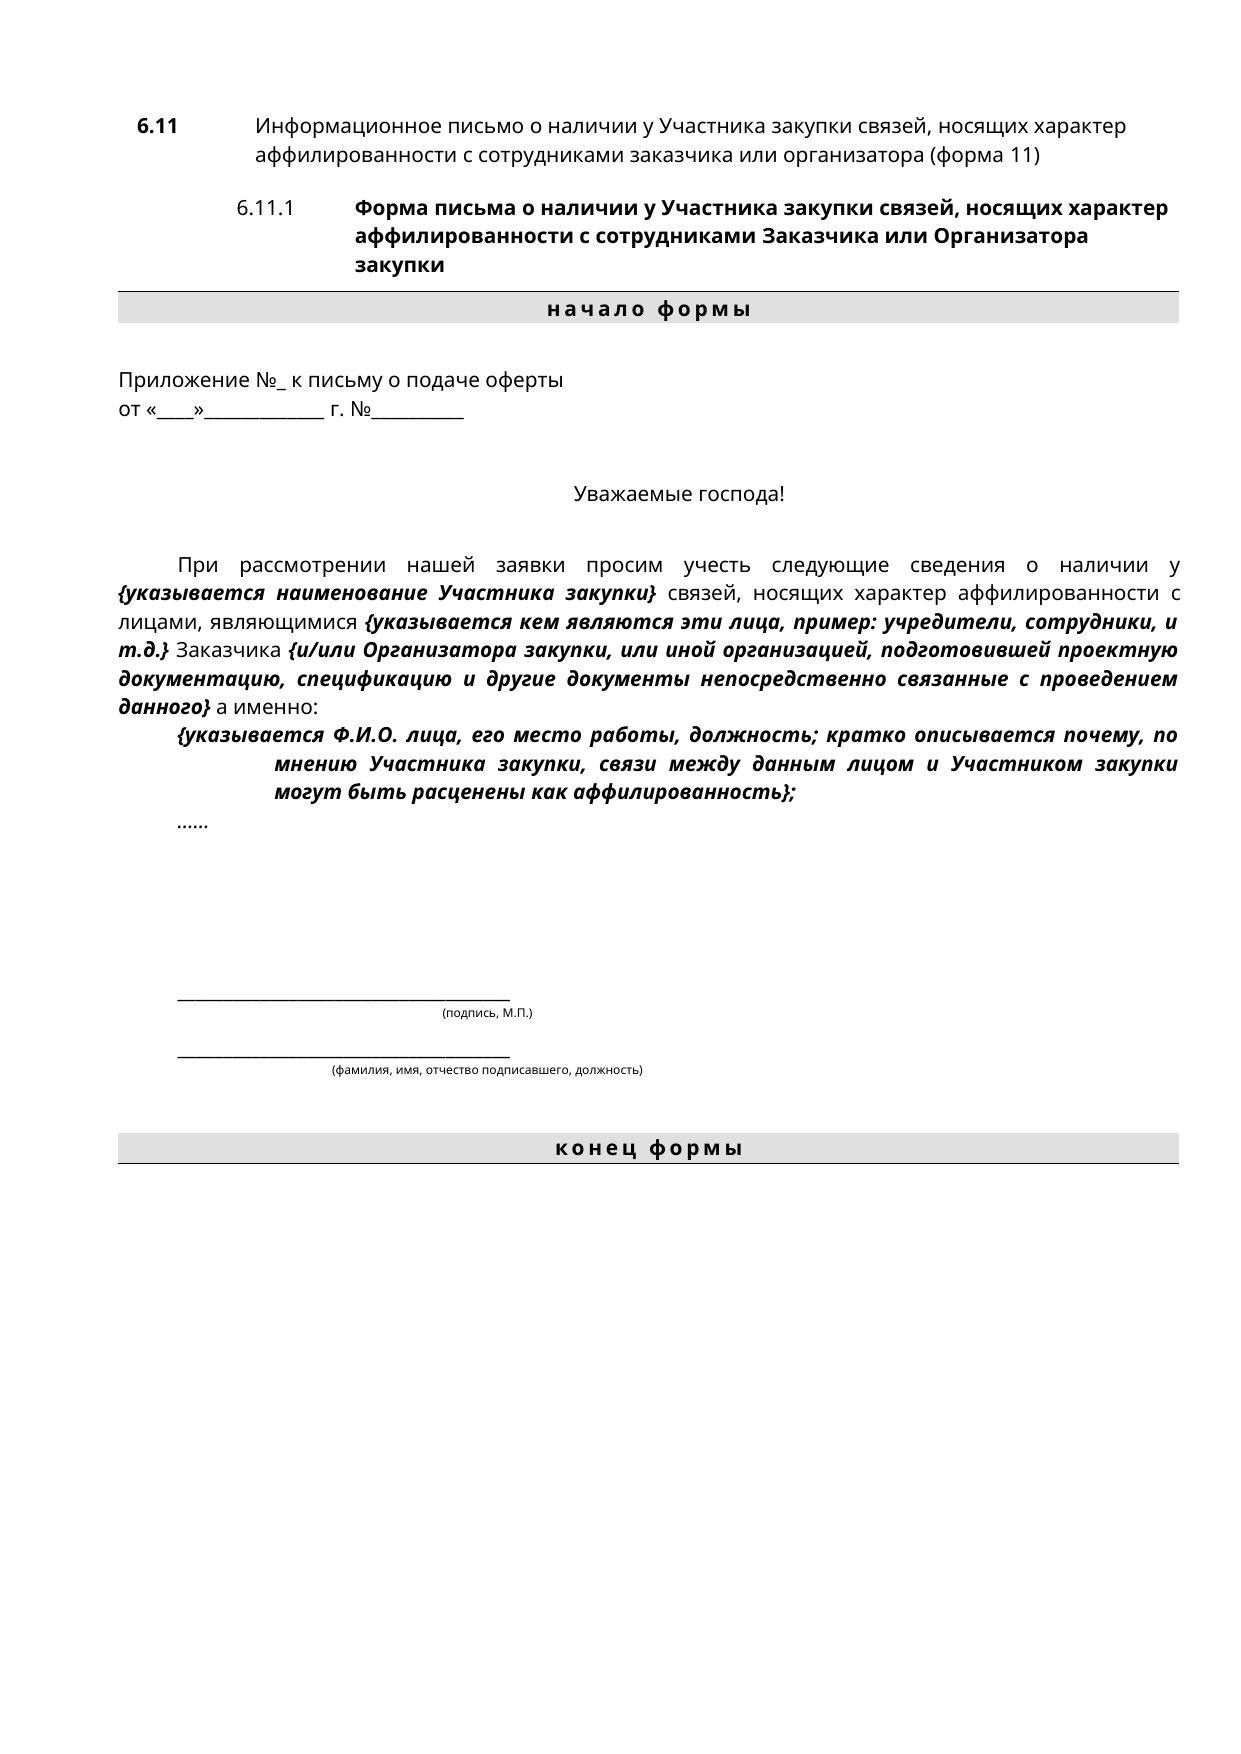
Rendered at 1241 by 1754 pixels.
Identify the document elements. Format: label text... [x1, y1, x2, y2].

text (фамилия, имя, отчество подписавшего, должность) [118, 1062, 797, 1090]
text …… [177, 806, 1181, 834]
subtitle Информационное письмо о наличии у Участника закупки связей, носящих характер аффилированности с сотрудниками заказчика или организатора (форма 11) [137, 111, 1181, 168]
text (подпись, М.П.) [118, 1005, 797, 1033]
text Приложение №_ к письму о подаче оферты от «____»_____________ г. №__________ [118, 365, 1181, 422]
text Уважаемые господа! [118, 479, 1181, 507]
text конец формы [118, 1133, 1179, 1163]
list Форма письма о наличии у Участника закупки связей, носящих характер аффилированности с сотрудниками Заказчика или Организатора закупки [236, 193, 1181, 278]
text {указывается Ф.И.О. лица, его место работы, должность; кратко описывается почему, по мнению Участника закупки, связи между данным лицом и Участником закупки могут быть расценены как аффилированность}; [177, 721, 1181, 806]
text ____________________________________ [118, 1033, 1181, 1062]
text начало формы [118, 292, 1179, 323]
text При рассмотрении нашей заявки просим учесть следующие сведения о наличии у {указывается наименование Участника закупки} связей, носящих характер аффилированности с лицами, являющимися {указывается кем являются эти лица, пример: учредители, сотрудники, и т.д.} Заказчика {и/или Организатора закупки, или иной организацией, подготовившей проектную документацию, спецификацию и другие документы непосредственно связанные с проведением данного} а именно: [118, 550, 1181, 721]
text ____________________________________ [118, 976, 1181, 1005]
